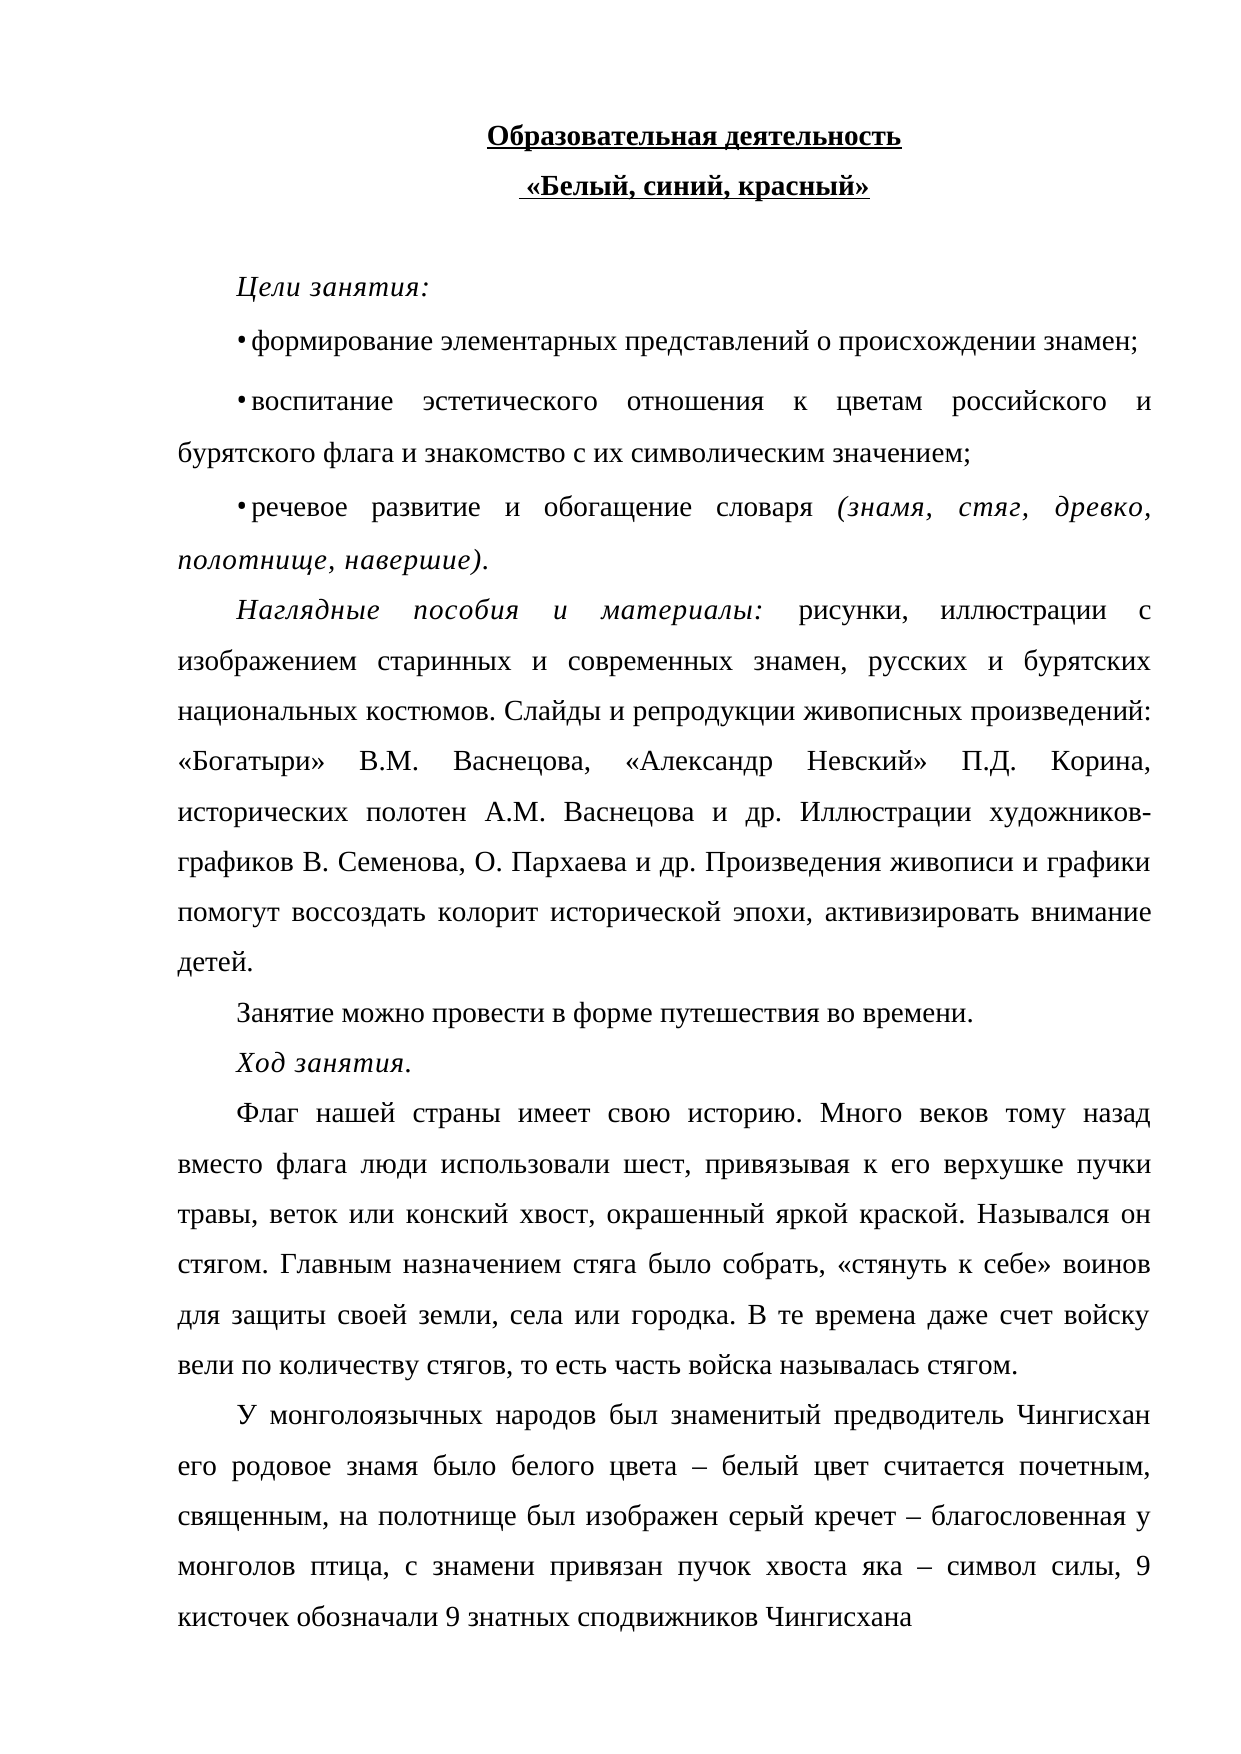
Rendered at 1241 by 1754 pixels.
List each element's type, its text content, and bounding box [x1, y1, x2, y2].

text Наглядные пособия и материалы: рисунки, иллюстрации с изображением старинных и современных знамен, русских и бурятских национальных костюмов. Слайды и репродукции живописных произведений: «Богатыри» В.М. Васнецова, «Александр Невский» П.Д. Корина, исторических полотен A.M. Васнецова и др. Иллюстрации художников-графиков В. Семенова, О. Пархаева и др. Произведения живописи и графики помогут воссоздать колорит исторической эпохи, активизировать внимание детей. [177, 592, 1152, 978]
text Занятие можно провести в форме путешествия во времени. [177, 995, 1152, 1028]
list речевое развитие и обогащение словаря (знамя, стяг, древко, полотнище, навершие). [177, 486, 1152, 576]
text Ход занятия. [177, 1045, 1152, 1079]
list формирование элементарных представлений о происхождении знамен; [177, 319, 1152, 359]
text «Белый, синий, красный» [177, 168, 1152, 202]
list воспитание эстетического отношения к цветам российского и бурятского флага и знакомство с их символическим значением; [177, 379, 1152, 469]
text Флаг нашей страны имеет свою историю. Много веков тому назад вместо флага люди использовали шест, привязывая к его верхушке пучки травы, веток или конский хвост, окрашенный яркой краской. Назывался он стягом. Главным назначением стяга было собрать, «стянуть к себе» воинов для защиты своей земли, села или городка. В те времена даже счет войску вели по количеству стягов, то есть часть войска называлась стягом. [177, 1096, 1152, 1381]
text У монголоязычных народов был знаменитый предводитель Чингисхан его родовое знамя было белого цвета – белый цвет считается почетным, священным, на полотнище был изображен серый кречет – благословенная у монголов птица, с знамени привязан пучок хвоста яка – символ силы, 9 кисточек обозначали 9 знатных сподвижников Чингисхана [177, 1397, 1152, 1632]
text Образовательная деятельность [177, 118, 1152, 152]
text Цели занятия: [177, 269, 1152, 303]
